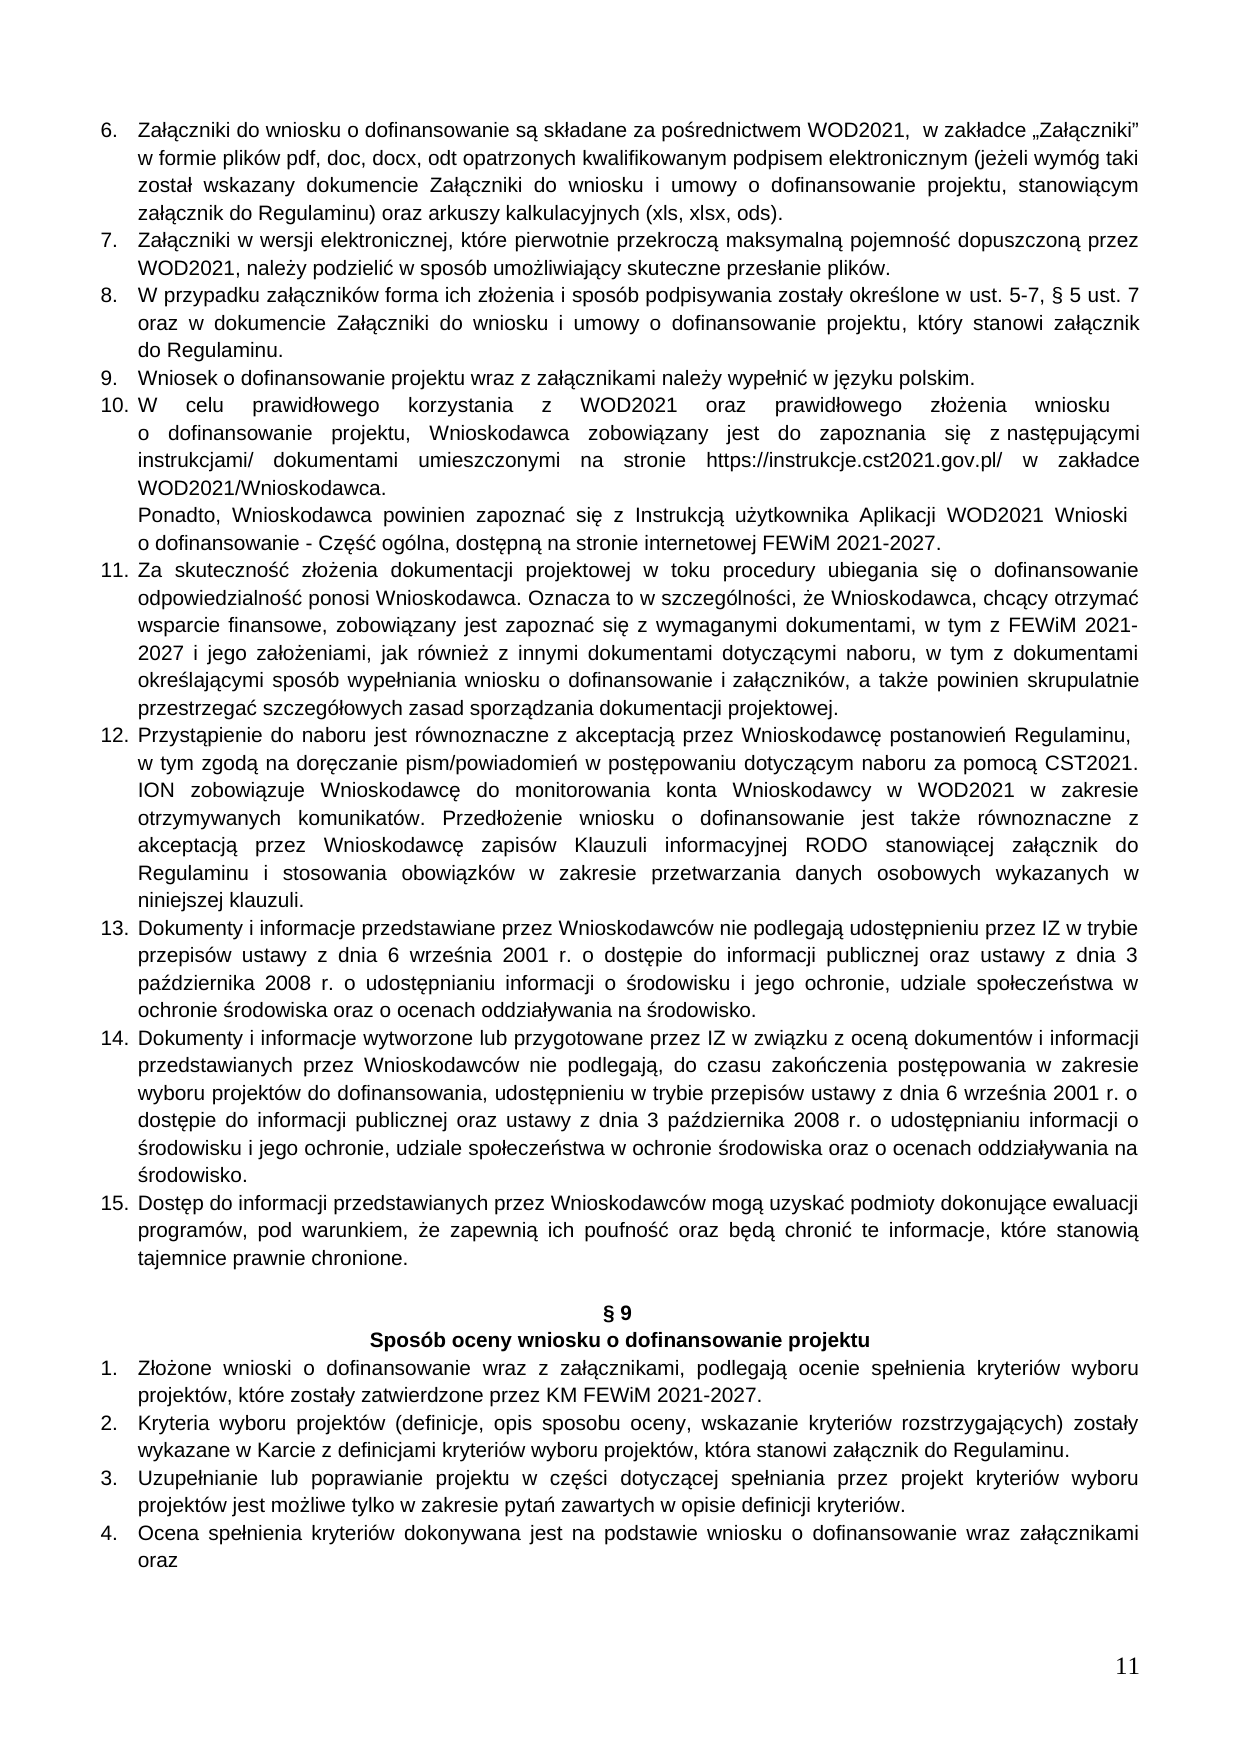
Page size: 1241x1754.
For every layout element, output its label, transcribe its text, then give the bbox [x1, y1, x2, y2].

list W przypadku załączników forma ich złożenia i sposób podpisywania zostały określone w ust. 5-7, § 5 ust. 7 oraz w dokumencie Załączniki do wniosku i umowy o dofinansowanie projektu, który stanowi załącznik do Regulaminu. [100, 283, 1140, 362]
list W celu prawidłowego korzystania z WOD2021 oraz prawidłowego złożenia wniosku o dofinansowanie projektu, Wnioskodawca zobowiązany jest do zapoznania się z następującymi instrukcjami/ dokumentami umieszczonymi na stronie https://instrukcje.cst2021.gov.pl/ w zakładce WOD2021/Wnioskodawca. [100, 393, 1140, 499]
list Przystąpienie do naboru jest równoznaczne z akceptacją przez Wnioskodawcę postanowień Regulaminu, w tym zgodą na doręczanie pism/powiadomień w postępowaniu dotyczącym naboru za pomocą CST2021. ION zobowiązuje Wnioskodawcę do monitorowania konta Wnioskodawcy w WOD2021 w zakresie otrzymywanych komunikatów. Przedłożenie wniosku o dofinansowanie jest także równoznaczne z akceptacją przez Wnioskodawcę zapisów Klauzuli informacyjnej RODO stanowiącej załącznik do Regulaminu i stosowania obowiązków w zakresie przetwarzania danych osobowych wykazanych w niniejszej klauzuli. [100, 723, 1140, 912]
list Dokumenty i informacje wytworzone lub przygotowane przez IZ w związku z oceną dokumentów i informacji przedstawianych przez Wnioskodawców nie podlegają, do czasu zakończenia postępowania w zakresie wyboru projektów do dofinansowania, udostępnieniu w trybie przepisów ustawy z dnia 6 września 2001 r. o dostępie do informacji publicznej oraz ustawy z dnia 3 października 2008 r. o udostępnianiu informacji o środowisku i jego ochronie, udziale społeczeństwa w ochronie środowiska oraz o ocenach oddziaływania na środowisko. [100, 1026, 1140, 1187]
list Kryteria wyboru projektów (definicje, opis sposobu oceny, wskazanie kryteriów rozstrzygających) zostały wykazane w Karcie z definicjami kryteriów wyboru projektów, która stanowi załącznik do Regulaminu. [100, 1411, 1140, 1462]
list Dokumenty i informacje przedstawiane przez Wnioskodawców nie podlegają udostępnieniu przez IZ w trybie przepisów ustawy z dnia 6 września 2001 r. o dostępie do informacji publicznej oraz ustawy z dnia 3 października 2008 r. o udostępnianiu informacji o środowisku i jego ochronie, udziale społeczeństwa w ochronie środowiska oraz o ocenach oddziaływania na środowisko. [100, 916, 1140, 1022]
list Dostęp do informacji przedstawianych przez Wnioskodawców mogą uzyskać podmioty dokonujące ewaluacji programów, pod warunkiem, że zapewnią ich poufność oraz będą chronić te informacje, które stanowią tajemnice prawnie chronione. [100, 1191, 1140, 1269]
list Za skuteczność złożenia dokumentacji projektowej w toku procedury ubiegania się o dofinansowanie odpowiedzialność ponosi Wnioskodawca. Oznacza to w szczególności, że Wnioskodawca, chcący otrzymać wsparcie finansowe, zobowiązany jest zapoznać się z wymaganymi dokumentami, w tym z FEWiM 2021-2027 i jego założeniami, jak również z innymi dokumentami dotyczącymi naboru, w tym z dokumentami określającymi sposób wypełniania wniosku o dofinansowanie i załączników, a także powinien skrupulatnie przestrzegać szczegółowych zasad sporządzania dokumentacji projektowej. [100, 558, 1140, 719]
list Wniosek o dofinansowanie projektu wraz z załącznikami należy wypełnić w języku polskim. [100, 366, 1140, 389]
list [100, 1521, 1140, 1572]
list Uzupełnianie lub poprawianie projektu w części dotyczącej spełniania przez projekt kryteriów wyboru projektów jest możliwe tylko w zakresie pytań zawartych w opisie definicji kryteriów. [100, 1466, 1140, 1517]
list Załączniki w wersji elektronicznej, które pierwotnie przekroczą maksymalną pojemność dopuszczoną przez WOD2021, należy podzielić w sposób umożliwiający skuteczne przesłanie plików. [100, 228, 1140, 279]
subtitle § 9 Sposób oceny wniosku o dofinansowanie projektu [100, 1301, 1140, 1352]
list Złożone wnioski o dofinansowanie wraz z załącznikami, podlegają ocenie spełnienia kryteriów wyboru projektów, które zostały zatwierdzone przez KM FEWiM 2021-2027. [100, 1356, 1140, 1407]
list Załączniki do wniosku o dofinansowanie są składane za pośrednictwem WOD2021, w zakładce „Załączniki” w formie plików pdf, doc, docx, odt opatrzonych kwalifikowanym podpisem elektronicznym (jeżeli wymóg taki został wskazany dokumencie Załączniki do wniosku i umowy o dofinansowanie projektu, stanowiącym załącznik do Regulaminu) oraz arkuszy kalkulacyjnych (xls, xlsx, ods). [100, 118, 1140, 224]
text Ponadto, Wnioskodawca powinien zapoznać się z Instrukcją użytkownika Aplikacji WOD2021 Wnioski o dofinansowanie - Część ogólna, dostępną na stronie internetowej FEWiM 2021-2027. [138, 503, 1140, 554]
